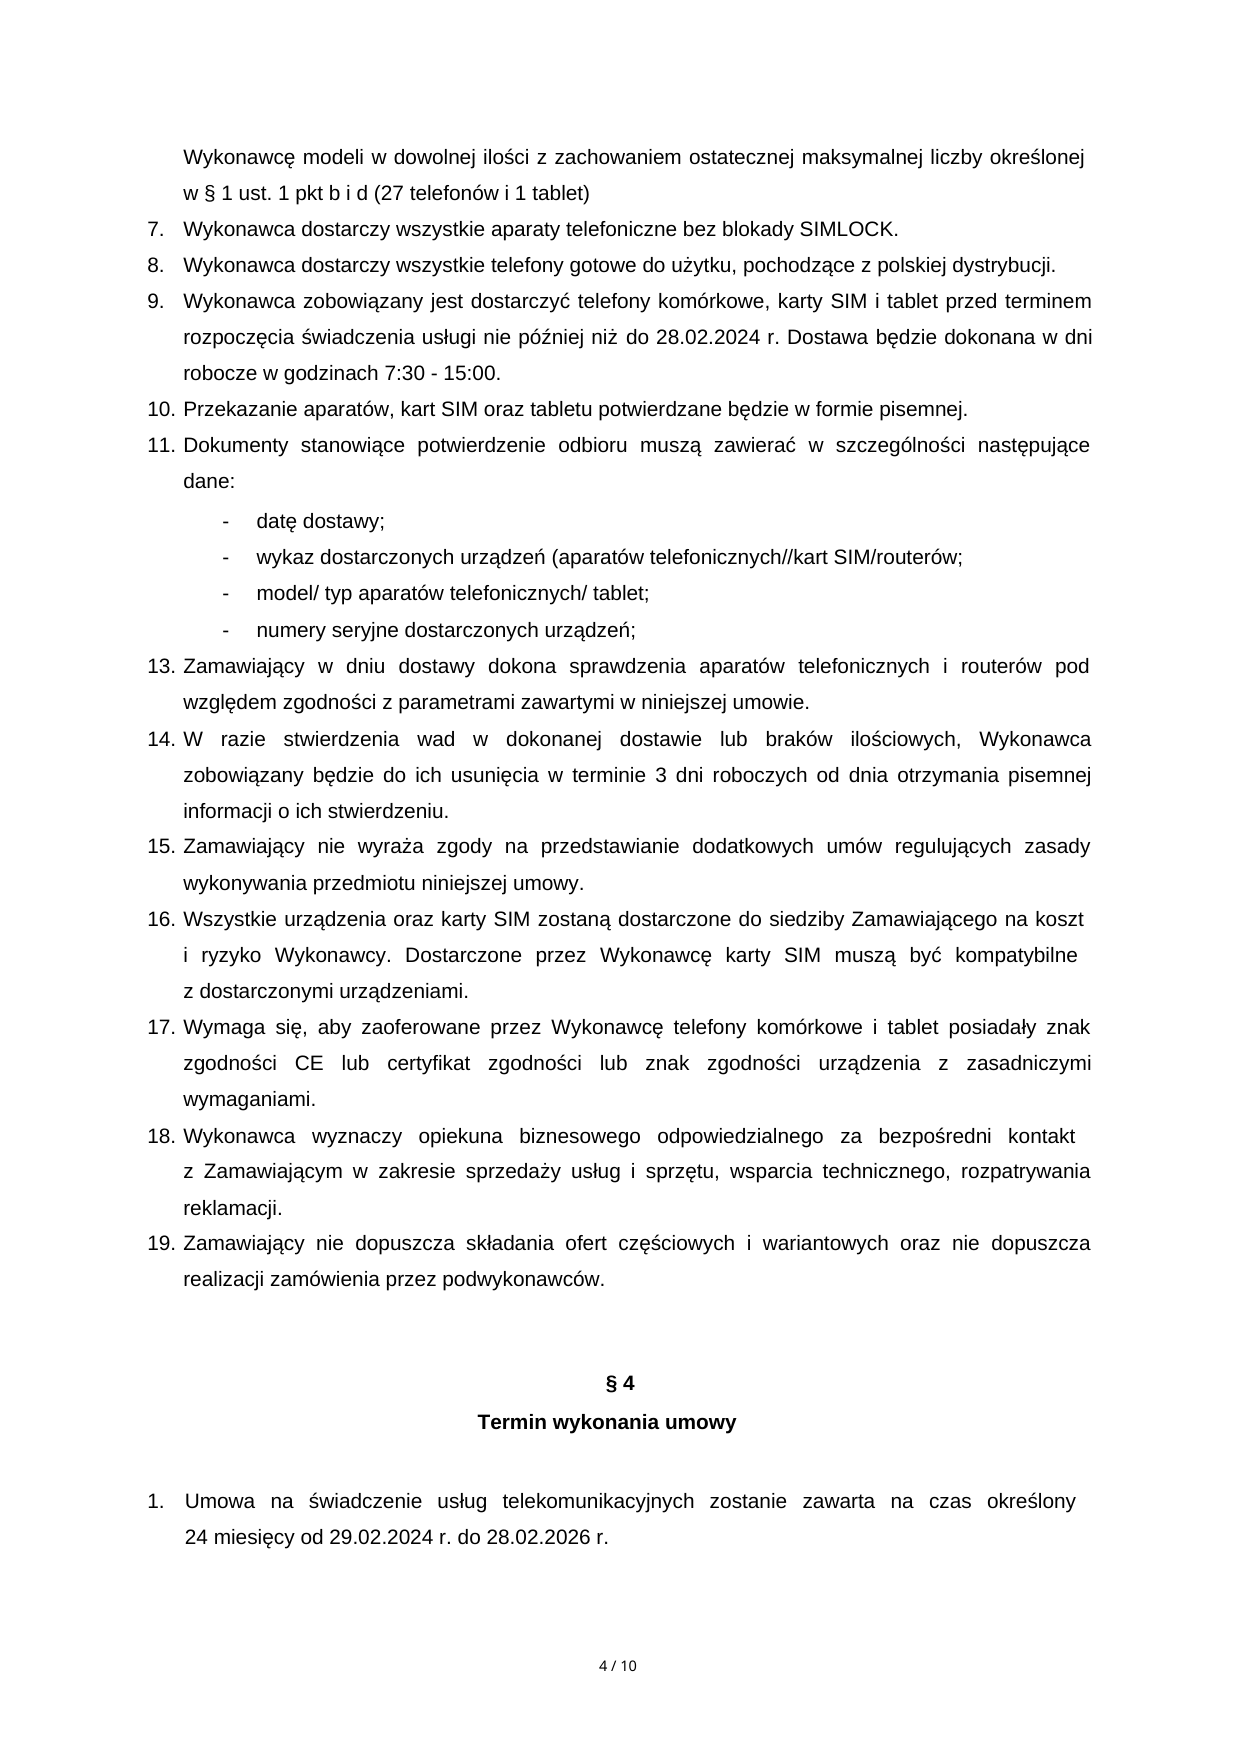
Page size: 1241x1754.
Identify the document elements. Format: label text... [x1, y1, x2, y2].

list Wykonawca wyznaczy opiekuna biznesowego odpowiedzialnego za bezpośredni kontakt z Zamawiającym w zakresie sprzedaży usług i sprzętu, wsparcia technicznego, rozpatrywania reklamacji. [147, 1123, 1092, 1219]
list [147, 145, 1093, 205]
list Zamawiający nie dopuszcza składania ofert częściowych i wariantowych oraz nie dopuszcza realizacji zamówienia przez podwykonawców. [147, 1231, 1092, 1291]
list Wszystkie urządzenia oraz karty SIM zostaną dostarczone do siedziby Zamawiającego na koszt i ryzyko Wykonawcy. Dostarczone przez Wykonawcę karty SIM muszą być kompatybilne z dostarczonymi urządzeniami. [147, 907, 1093, 1003]
list numery seryjne dostarczonych urządzeń; [222, 618, 1093, 642]
list datę dostawy; [222, 509, 1093, 533]
list Wymaga się, aby zaoferowane przez Wykonawcę telefony komórkowe i tablet posiadały znak zgodności CE lub certyfikat zgodności lub znak zgodności urządzenia z zasadniczymi wymaganiami. [147, 1015, 1092, 1111]
text § 4 [147, 1371, 1093, 1395]
list Przekazanie aparatów, kart SIM oraz tabletu potwierdzane będzie w formie pisemnej. [147, 397, 1092, 421]
text Termin wykonania umowy [477, 1410, 1093, 1434]
list Dokumenty stanowiące potwierdzenie odbioru muszą zawierać w szczególności następujące dane: [147, 433, 1091, 493]
list Wykonawca dostarczy wszystkie aparaty telefoniczne bez blokady SIMLOCK. [147, 217, 1093, 241]
list Wykonawca zobowiązany jest dostarczyć telefony komórkowe, karty SIM i tablet przed terminem rozpoczęcia świadczenia usługi nie później niż do 28.02.2024 r. Dostawa będzie dokonana w dni robocze w godzinach 7:30 - 15:00. [147, 289, 1093, 385]
list wykaz dostarczonych urządzeń (aparatów telefonicznych//kart SIM/routerów; [222, 545, 1093, 569]
list Zamawiający nie wyraża zgody na przedstawianie dodatkowych umów regulujących zasady wykonywania przedmiotu niniejszej umowy. [147, 834, 1091, 894]
list Zamawiający w dniu dostawy dokona sprawdzenia aparatów telefonicznych i routerów pod względem zgodności z parametrami zawartymi w niniejszej umowie. [147, 654, 1091, 714]
list Wykonawca dostarczy wszystkie telefony gotowe do użytku, pochodzące z polskiej dystrybucji. [147, 253, 1091, 277]
list model/ typ aparatów telefonicznych/ tablet; [222, 581, 1093, 605]
list W razie stwierdzenia wad w dokonanej dostawie lub braków ilościowych, Wykonawca zobowiązany będzie do ich usunięcia w terminie 3 dni roboczych od dnia otrzymania pisemnej informacji o ich stwierdzeniu. [147, 727, 1093, 822]
list Umowa na świadczenie usług telekomunikacyjnych zostanie zawarta na czas określony 24 miesięcy od 29.02.2024 r. do 28.02.2026 r. [147, 1488, 1092, 1548]
